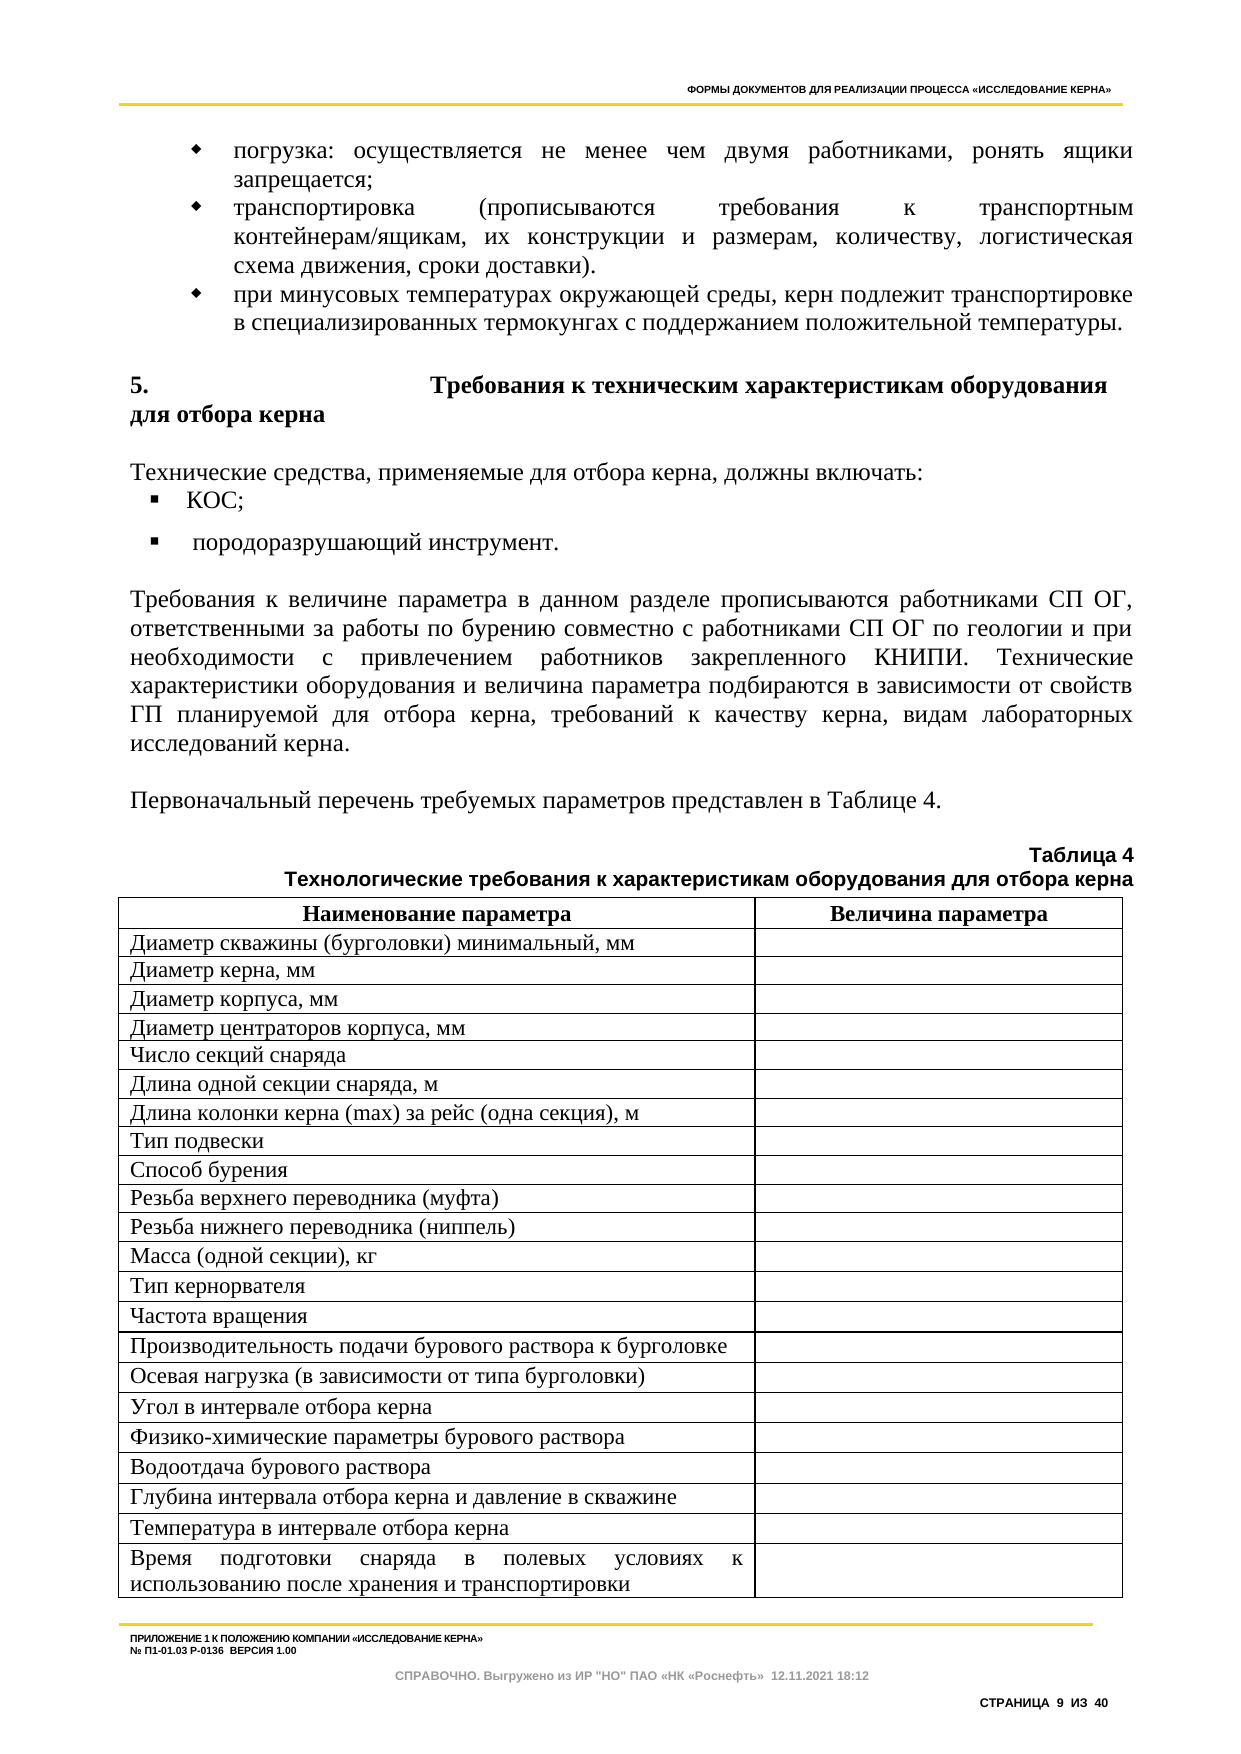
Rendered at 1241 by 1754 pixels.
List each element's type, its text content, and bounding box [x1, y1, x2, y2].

list КОС; [149, 485, 1134, 514]
text Первоначальный перечень требуемых параметров представлен в Таблице 4. [130, 785, 1134, 814]
table_cell [756, 1333, 1122, 1362]
text Таблица 4 [186, 843, 1134, 867]
table_cell [756, 1514, 1122, 1543]
table_cell Диаметр керна, мм [119, 957, 754, 984]
table_cell [756, 985, 1122, 1013]
table_cell [756, 1242, 1122, 1271]
list погрузка: осуществляется не менее чем двумя работниками, ронять ящики запрещается; [189, 135, 1134, 192]
table_cell [756, 1453, 1122, 1482]
table_cell [756, 1185, 1122, 1212]
table_cell [756, 957, 1122, 984]
text Технические средства, применяемые для отбора керна, должны включать: [130, 457, 1134, 485]
table_cell Температура в интервале отбора керна [119, 1514, 754, 1543]
table_cell Диаметр корпуса, мм [119, 985, 754, 1013]
list Требования к техническим характеристикам оборудования для отбора керна [130, 370, 1134, 428]
list при минусовых температурах окружающей среды, керн подлежит транспортировке в специализированных термокунгах с поддержанием положительной температуры. [189, 279, 1134, 336]
table_cell Физико-химические параметры бурового раствора [119, 1423, 754, 1452]
table_cell Резьба верхнего переводника (муфта) [119, 1185, 754, 1212]
table_cell [756, 1156, 1122, 1183]
table_cell Водоотдача бурового раствора [119, 1453, 754, 1482]
table_cell [756, 1014, 1122, 1040]
table_cell Производительность подачи бурового раствора к бурголовке [119, 1333, 754, 1362]
table_cell Диаметр скважины (бурголовки) минимальный, мм [119, 929, 754, 956]
table_cell [756, 1127, 1122, 1155]
table_cell [756, 1544, 1122, 1597]
table_cell [756, 1213, 1122, 1241]
table_cell Масса (одной секции), кг [119, 1242, 754, 1271]
table_cell Тип подвески [119, 1127, 754, 1155]
table_cell [756, 1041, 1122, 1069]
text Технологические требования к характеристикам оборудования для отбора керна [186, 867, 1134, 891]
table_cell Диаметр центраторов корпуса, мм [119, 1014, 754, 1040]
table_cell [756, 1484, 1122, 1513]
table_cell [756, 1099, 1122, 1126]
text Требования к величине параметра в данном разделе прописываются работниками СП ОГ, ответственными за работы по бурению совместно с работниками СП ОГ по геологии и при необходимости с привлечением работников закрепленного КНИПИ. Технические характеристики оборудования и величина параметра подбираются в зависимости от свойств ГП планируемой для отбора керна, требований к качеству керна, видам лабораторных исследований керна. [130, 584, 1134, 757]
table_cell [756, 929, 1122, 956]
table_cell [756, 1363, 1122, 1392]
table_cell [756, 1302, 1122, 1331]
table_cell Тип кернорвателя [119, 1272, 754, 1301]
table_cell Осевая нагрузка (в зависимости от типа бурголовки) [119, 1363, 754, 1392]
table_cell Способ бурения [119, 1156, 754, 1183]
table_cell [756, 1272, 1122, 1301]
table_cell [756, 1393, 1122, 1422]
table_cell Длина колонки керна (max) за рейс (одна секция), м [119, 1099, 754, 1126]
table_cell Частота вращения [119, 1302, 754, 1331]
table_cell Глубина интервала отбора керна и давление в скважине [119, 1484, 754, 1513]
table_cell Резьба нижнего переводника (ниппель) [119, 1213, 754, 1241]
table_cell Длина одной секции снаряда, м [119, 1070, 754, 1097]
table_header Наименование параметра [119, 898, 754, 928]
table_cell Угол в интервале отбора керна [119, 1393, 754, 1422]
list породоразрушающий инструмент. [149, 527, 1134, 555]
table_cell Число секций снаряда [119, 1041, 754, 1069]
list транспортировка (прописываются требования к транспортным контейнерам/ящикам, их конструкции и размерам, количеству, логистическая схема движения, сроки доставки). [189, 192, 1134, 279]
table_cell [756, 1423, 1122, 1452]
table_cell Время подготовки снаряда в полевых условиях к использованию после хранения и транспортировки [119, 1544, 754, 1597]
table_header Величина параметра [756, 898, 1122, 928]
table_cell [756, 1070, 1122, 1097]
